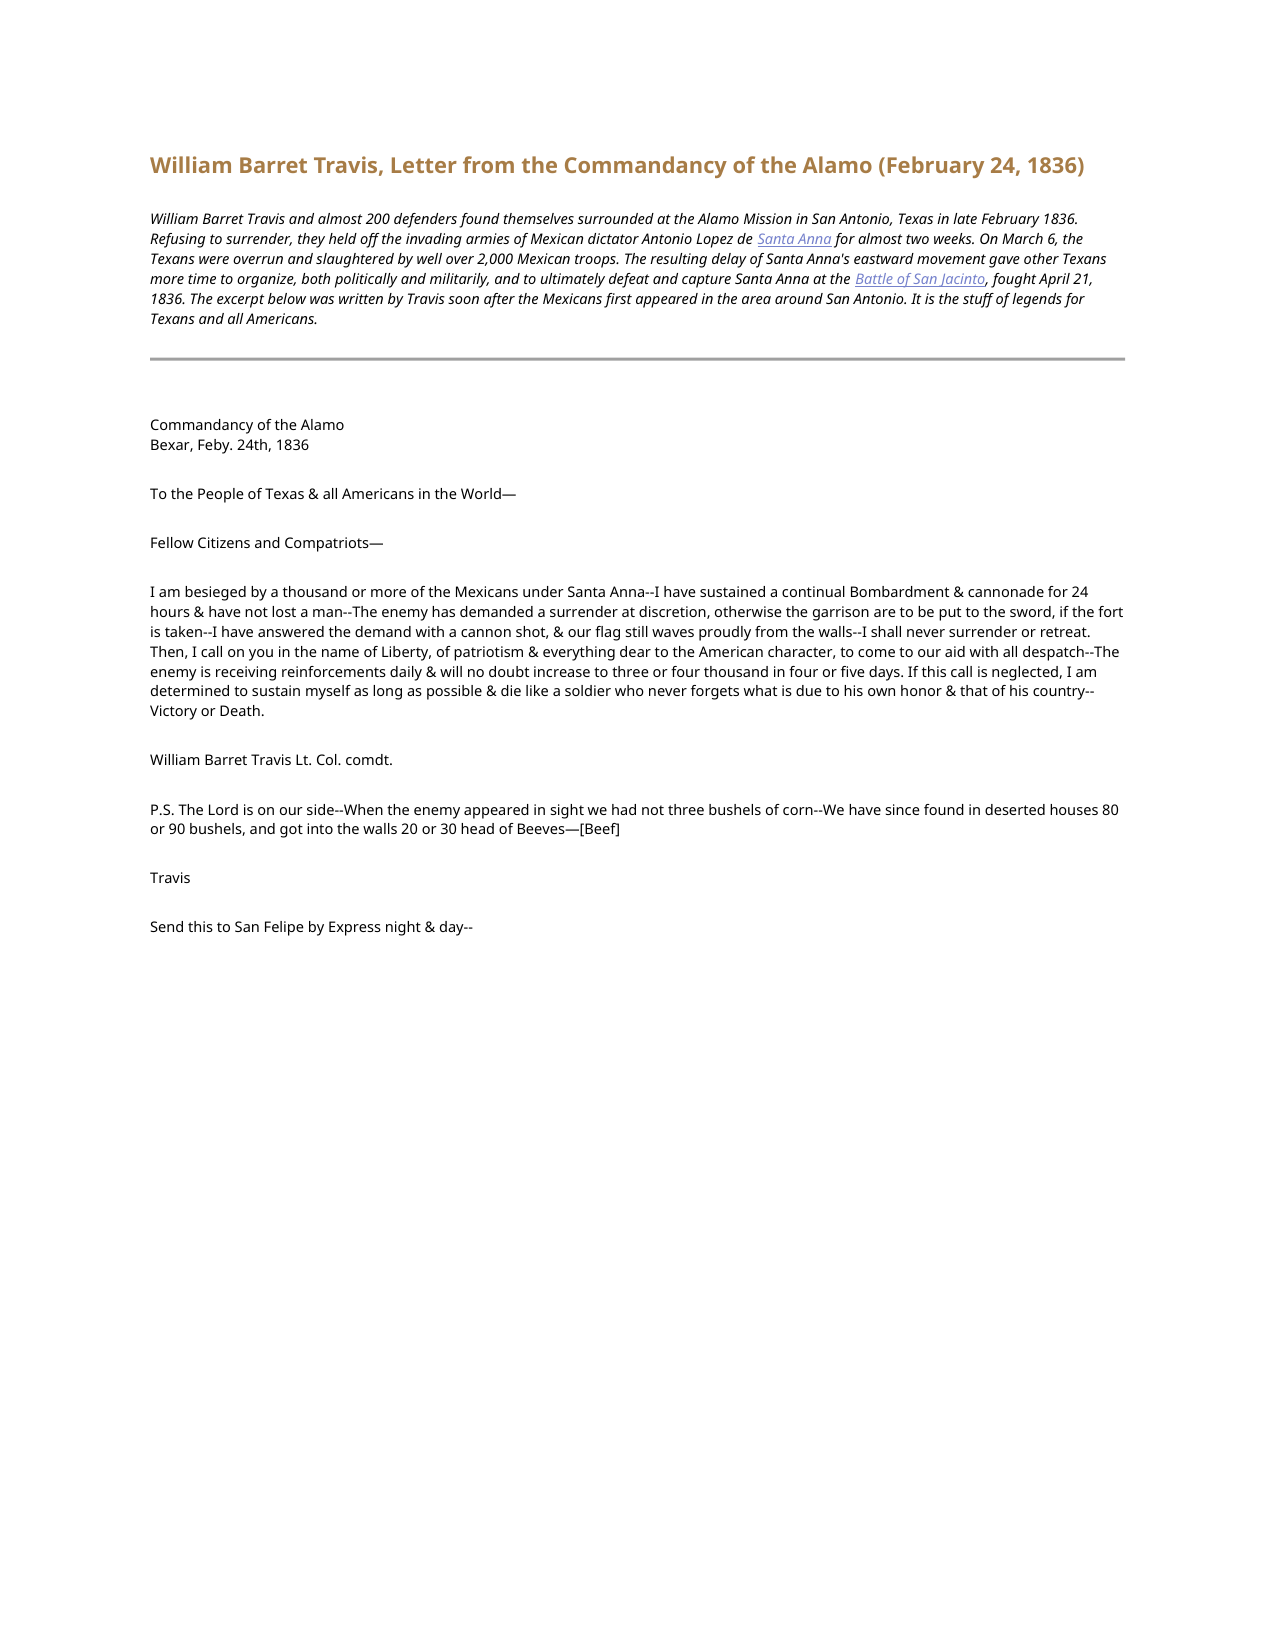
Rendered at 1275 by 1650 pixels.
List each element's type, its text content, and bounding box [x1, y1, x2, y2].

text Send this to San Felipe by Express night & day-- [150, 917, 1125, 937]
text William Barret Travis Lt. Col. comdt. [150, 750, 1125, 770]
text Fellow Citizens and Compatriots— [150, 533, 1125, 553]
text Commandancy of the Alamo Bexar, Feby. 24th, 1836 [150, 415, 1125, 454]
text William Barret Travis, Letter from the Commandancy of the Alamo (February 24, 1836) [150, 150, 1125, 180]
text Travis [150, 868, 1125, 888]
text William Barret Travis and almost 200 defenders found themselves surrounded at the Alamo Mission in San Antonio, Texas in late February 1836. Refusing to surrender, they held off the invading armies of Mexican dictator Antonio Lopez de Santa Anna for almost two weeks. On March 6, the Texans were overrun and slaughtered by well over 2,000 Mexican troops. The resulting delay of Santa Anna's eastward movement gave other Texans more time to organize, both politically and militarily, and to ultimately defeat and capture Santa Anna at the Battle of San Jacinto, fought April 21, 1836. The excerpt below was written by Travis soon after the Mexicans first appeared in the area around San Antonio. It is the stuff of legends for Texans and all Americans. [150, 209, 1125, 328]
text To the People of Texas & all Americans in the World— [150, 484, 1125, 503]
text I am besieged by a thousand or more of the Mexicans under Santa Anna--I have sustained a continual Bombardment & cannonade for 24 hours & have not lost a man--The enemy has demanded a surrender at discretion, otherwise the garrison are to be put to the sword, if the fort is taken--I have answered the demand with a cannon shot, & our flag still waves proudly from the walls--I shall never surrender or retreat. Then, I call on you in the name of Liberty, of patriotism & everything dear to the American character, to come to our aid with all despatch--The enemy is receiving reinforcements daily & will no doubt increase to three or four thousand in four or five days. If this call is neglected, I am determined to sustain myself as long as possible & die like a soldier who never forgets what is due to his own honor & that of his country--Victory or Death. [150, 582, 1125, 721]
text P.S. The Lord is on our side--When the enemy appeared in sight we had not three bushels of corn--We have since found in deserted houses 80 or 90 bushels, and got into the walls 20 or 30 head of Beeves—[Beef] [150, 799, 1125, 839]
